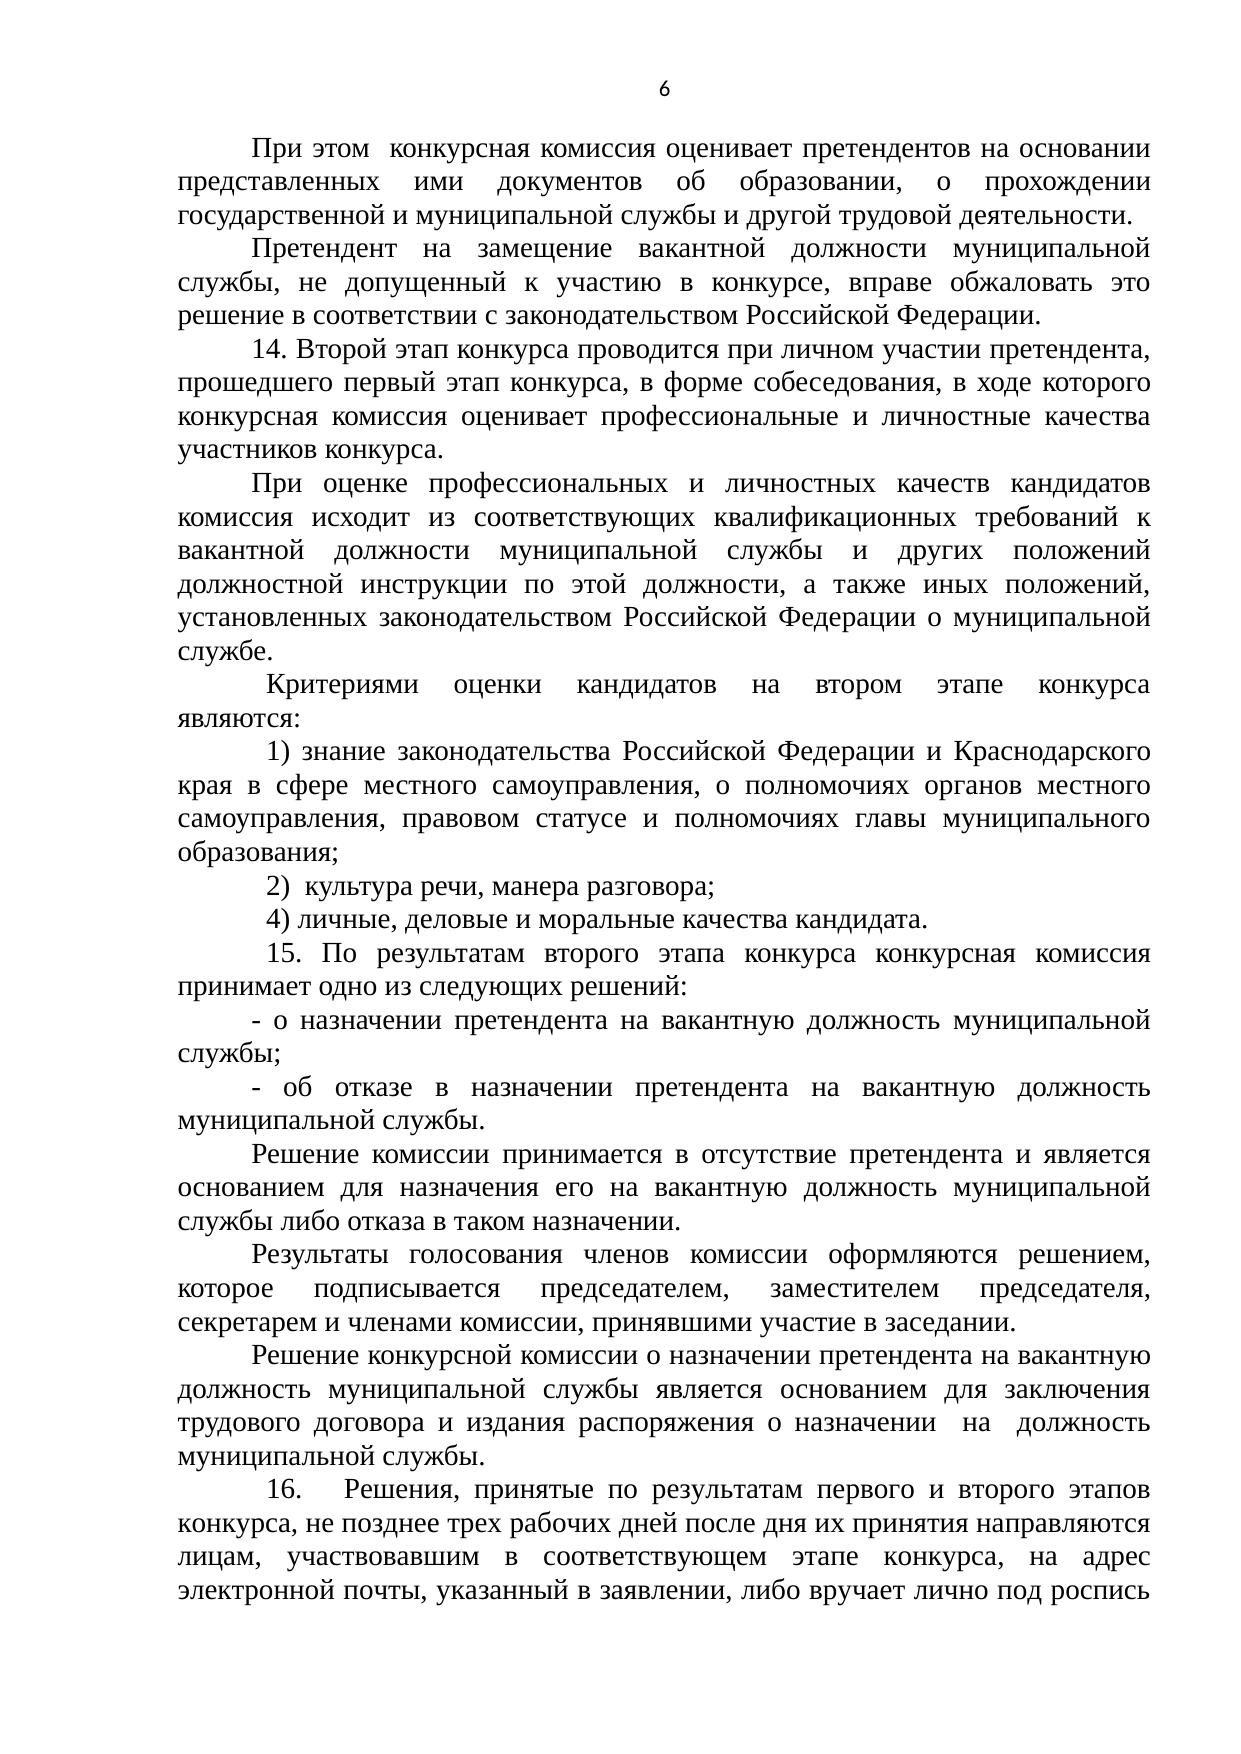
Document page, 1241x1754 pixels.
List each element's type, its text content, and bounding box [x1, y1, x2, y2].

text При этом конкурсная комиссия оценивает претендентов на основании представленных ими документов об образовании, о прохождении государственной и муниципальной службы и другой трудовой деятельности. [177, 130, 1152, 230]
text Результаты голосования членов комиссии оформляются решением, которое подписывается председателем, заместителем председателя, секретарем и членами комиссии, принявшими участие в заседании. [177, 1237, 1152, 1337]
text - о назначении претендента на вакантную должность муниципальной службы; [177, 1002, 1152, 1069]
text Претендент на замещение вакантной должности муниципальной службы, не допущенный к участию в конкурсе, вправе обжаловать это решение в соответствии с законодательством Российской Федерации. [177, 230, 1152, 331]
text - об отказе в назначении претендента на вакантную должность муниципальной службы. [177, 1069, 1152, 1136]
text Критериями оценки кандидатов на втором этапе конкурса являются: [177, 666, 1152, 733]
text Решение комиссии принимается в отсутствие претендента и является основанием для назначения его на вакантную должность муниципальной службы либо отказа в таком назначении. [177, 1136, 1152, 1237]
text 2) культура речи, манера разговора; [177, 868, 1152, 901]
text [177, 1471, 1152, 1606]
text Решение конкурсной комиссии о назначении претендента на вакантную должность муниципальной службы является основанием для заключения трудового договора и издания распоряжения о назначении на должность муниципальной службы. [177, 1337, 1152, 1471]
text 1) знание законодательства Российской Федерации и Краснодарского края в сфере местного самоуправления, о полномочиях органов местного самоуправления, правовом статусе и полномочиях главы муниципального образования; [177, 733, 1152, 868]
text 14. Второй этап конкурса проводится при личном участии претендента, прошедшего первый этап конкурса, в форме собеседования, в ходе которого конкурсная комиссия оценивает профессиональные и личностные качества участников конкурса. [177, 331, 1152, 465]
text 15. По результатам второго этапа конкурса конкурсная комиссия принимает одно из следующих решений: [177, 935, 1152, 1002]
text 4) личные, деловые и моральные качества кандидата. [177, 901, 1152, 935]
text При оценке профессиональных и личностных качеств кандидатов комиссия исходит из соответствующих квалификационных требований к вакантной должности муниципальной службы и других положений должностной инструкции по этой должности, а также иных положений, установленных законодательством Российской Федерации о муниципальной службе. [177, 465, 1152, 666]
